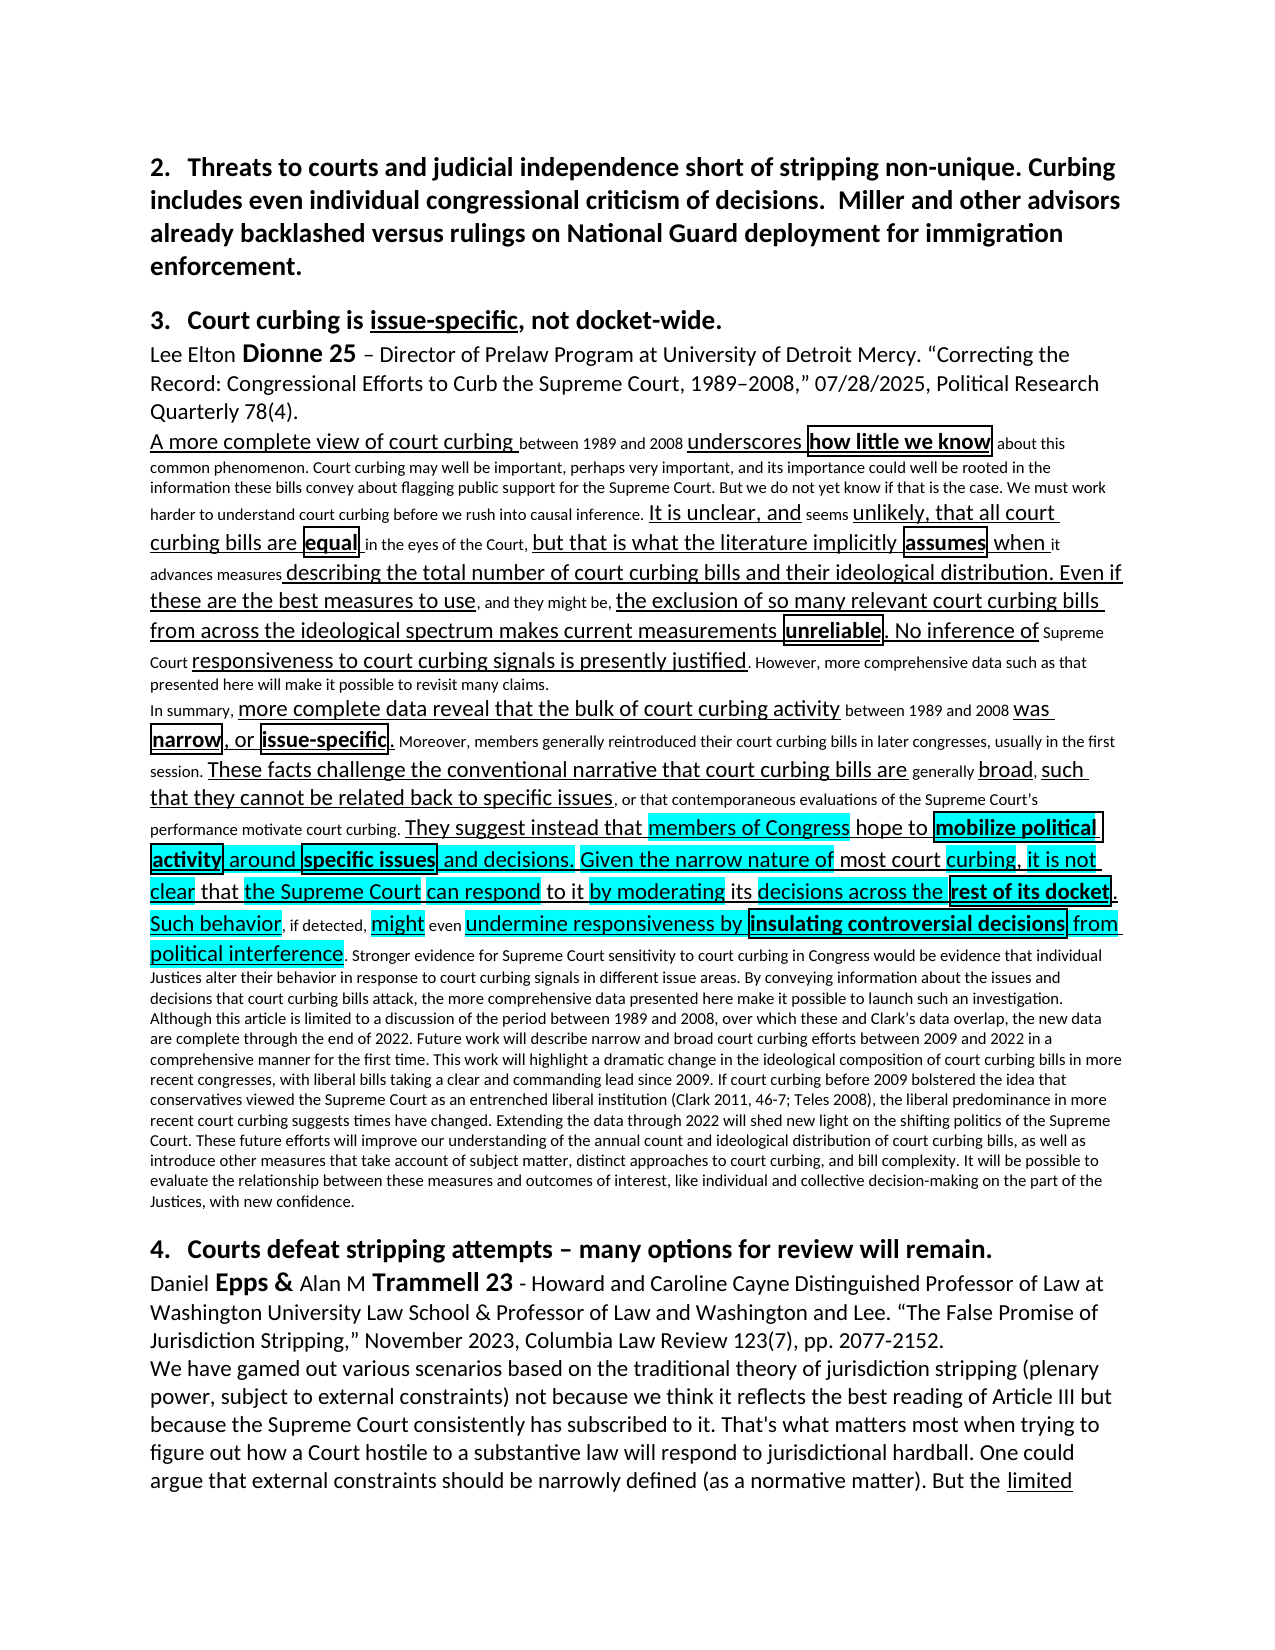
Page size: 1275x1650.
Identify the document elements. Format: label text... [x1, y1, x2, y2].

text Although this article is limited to a discussion of the period between 1989 and 2008, over which these and Clark’s data overlap, the new data are complete through the end of 2022. Future work will describe narrow and broad court curbing efforts between 2009 and 2022 in a comprehensive manner for the first time. This work will highlight a dramatic change in the ideological composition of court curbing bills in more recent congresses, with liberal bills taking a clear and commanding lead since 2009. If court curbing before 2009 bolstered the idea that conservatives viewed the Supreme Court as an entrenched liberal institution (Clark 2011, 46-7; Teles 2008), the liberal predominance in more recent court curbing suggests times have changed. Extending the data through 2022 will shed new light on the shifting politics of the Supreme Court. These future efforts will improve our understanding of the annual count and ideological distribution of court curbing bills, as well as introduce other measures that take account of subject matter, distinct approaches to court curbing, and bill complexity. It will be possible to evaluate the relationship between these measures and outcomes of interest, like individual and collective decision-making on the part of the Justices, with new confidence. [150, 1008, 1125, 1211]
text A more complete view of court curbing between 1989 and 2008 underscores how little we know about this common phenomenon. Court curbing may well be important, perhaps very important, and its importance could well be rooted in the information these bills convey about flagging public support for the Supreme Court. But we do not yet know if that is the case. We must work harder to understand court curbing before we rush into causal inference. It is unclear, and seems unlikely, that all court curbing bills are equal in the eyes of the Court, but that is what the literature implicitly assumes when it advances measures describing the total number of court curbing bills and their ideological distribution. Even if these are the best measures to use, and they might be, the exclusion of so many relevant court curbing bills from across the ideological spectrum makes current measurements unreliable. No inference of Supreme Court responsiveness to court curbing signals is presently justified. However, more comprehensive data such as that presented here will make it possible to revisit many claims. [150, 425, 1125, 694]
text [150, 1354, 1125, 1494]
text In summary, more complete data reveal that the bulk of court curbing activity between 1989 and 2008 was narrow, or issue-specific. Moreover, members generally reintroduced their court curbing bills in later congresses, usually in the first session. These facts challenge the conventional narrative that court curbing bills are generally broad, such that they cannot be related back to specific issues, or that contemporaneous evaluations of the Supreme Court’s performance motivate court curbing. They suggest instead that members of Congress hope to mobilize political activity around specific issues and decisions. Given the narrow nature of most court curbing, it is not clear that the Supreme Court can respond to it by moderating its decisions across the rest of its docket. Such behavior, if detected, might even undermine responsiveness by insulating controversial decisions from political interference. Stronger evidence for Supreme Court sensitivity to court curbing in Congress would be evidence that individual Justices alter their behavior in response to court curbing signals in different issue areas. By conveying information about the issues and decisions that court curbing bills attack, the more comprehensive data presented here make it possible to launch such an investigation. [150, 694, 1125, 1008]
subtitle Court curbing is issue-specific, not docket-wide. [150, 303, 1125, 336]
subtitle Courts defeat stripping attempts – many options for review will remain. [150, 1232, 1125, 1265]
text Daniel Epps & Alan M Trammell 23 - Howard and Caroline Cayne Distinguished Professor of Law at Washington University Law School & Professor of Law and Washington and Lee. “The False Promise of Jurisdiction Stripping,” November 2023, Columbia Law Review 123(7), pp. 2077-2152. [150, 1265, 1125, 1354]
subtitle Threats to courts and judicial independence short of stripping non-unique. Curbing includes even individual congressional criticism of decisions. Miller and other advisors already backlashed versus rulings on National Guard deployment for immigration enforcement. [150, 150, 1125, 282]
text Lee Elton Dionne 25 – Director of Prelaw Program at University of Detroit Mercy. “Correcting the Record: Congressional Efforts to Curb the Supreme Court, 1989–2008,” 07/28/2025, Political Research Quarterly 78(4). [150, 336, 1125, 425]
